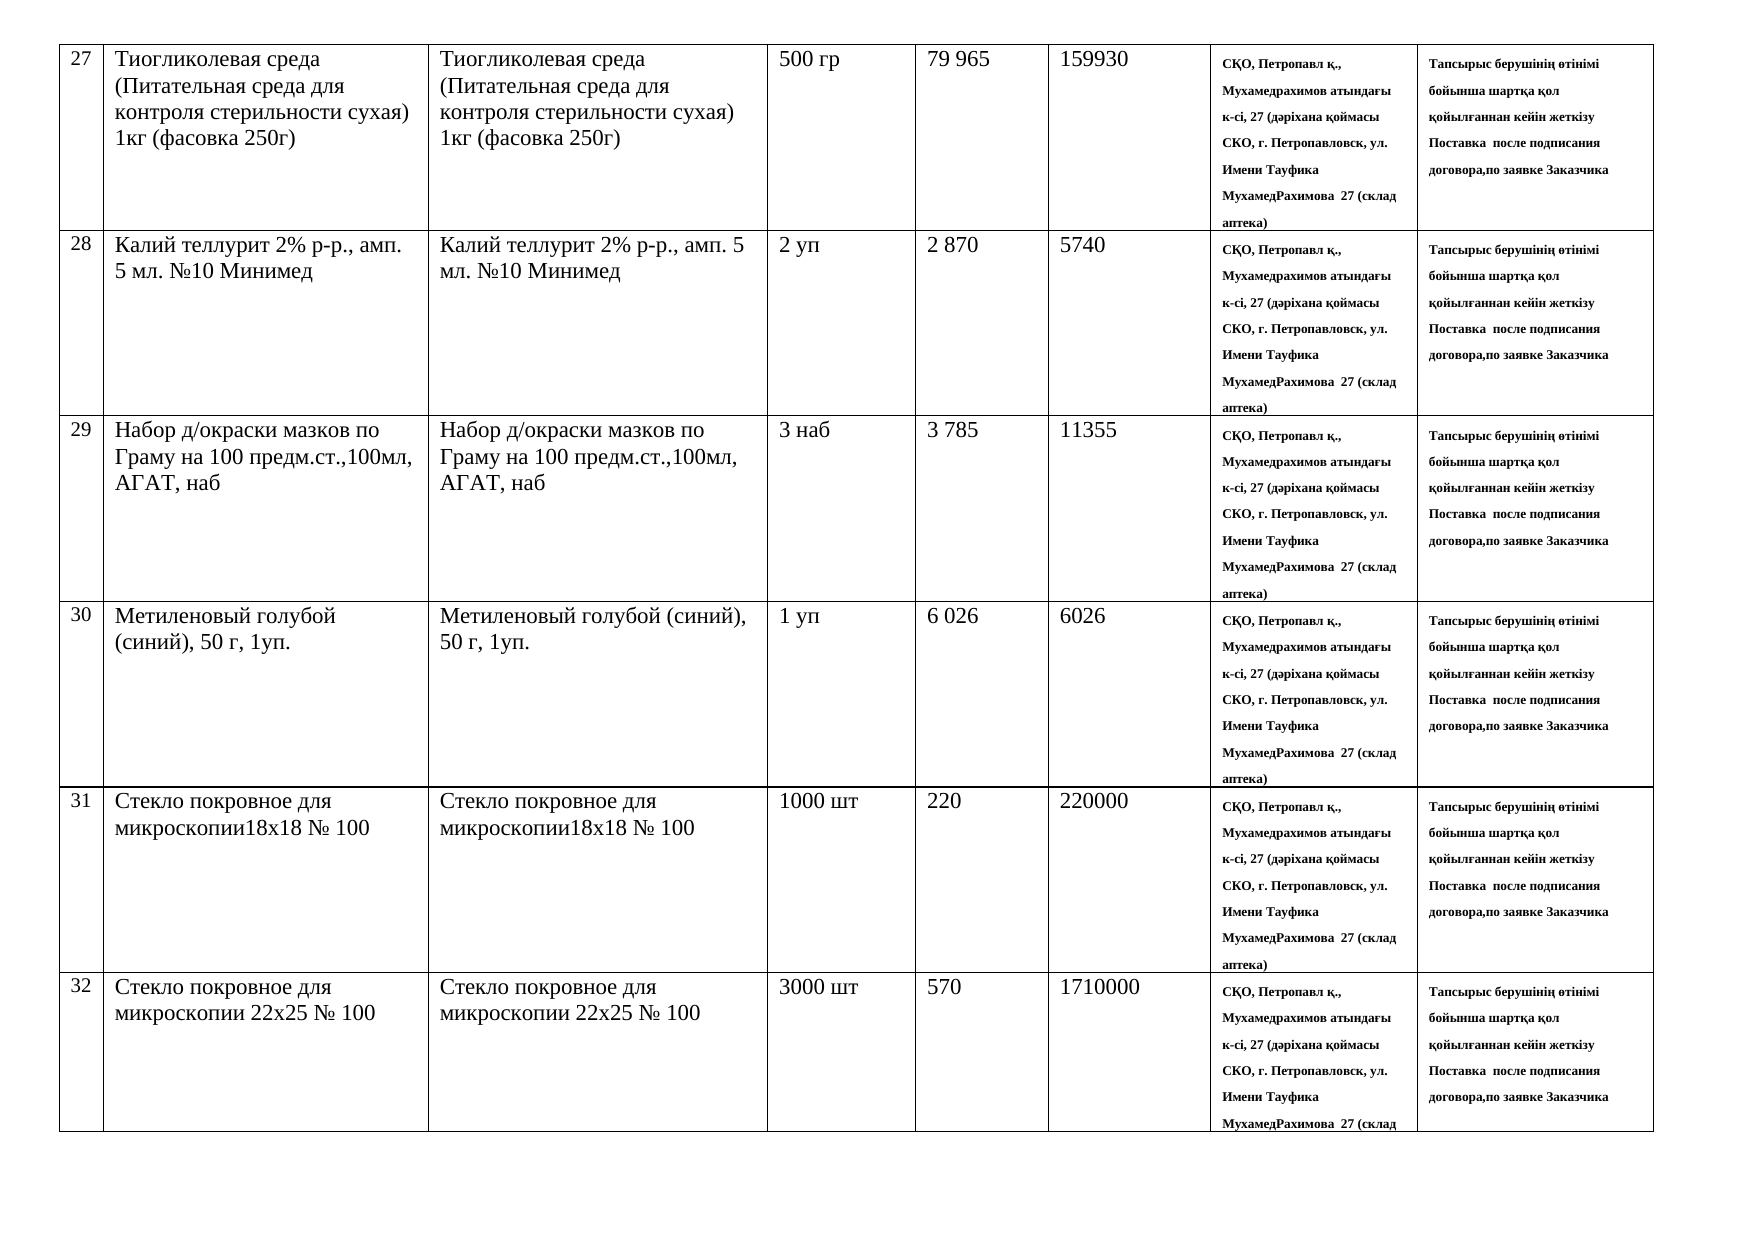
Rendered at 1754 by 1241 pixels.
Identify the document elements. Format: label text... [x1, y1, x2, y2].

table_cell Стекло покровное для микроскопии18х18 № 100 [429, 788, 767, 972]
table_cell 5740 [1049, 231, 1210, 415]
table_cell 11355 [1049, 416, 1210, 601]
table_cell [104, 973, 428, 1131]
table_cell 3 785 [916, 416, 1048, 601]
table_cell 29 [60, 416, 103, 601]
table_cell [1418, 45, 1653, 230]
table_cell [1211, 973, 1417, 1131]
table_cell Набор д/окраски мазков по Граму на 100 предм.ст.,100мл, АГАТ, наб [429, 416, 767, 601]
table_cell Тиогликолевая среда (Питательная среда для контроля стерильности сухая) 1кг (фасовка 250г) [104, 45, 428, 230]
table_cell 30 [60, 602, 103, 786]
table_cell 27 [60, 45, 103, 230]
table_cell 1000 шт [768, 788, 915, 972]
table_cell Тапсырыс берушінің өтінімі бойынша шартқа қол қойылғаннан кейін жеткізу Поставка после подписания договора,по заявке Заказчика [1418, 602, 1653, 786]
table_cell 79 965 [916, 45, 1048, 230]
table_cell 2 уп [768, 231, 915, 415]
table_cell 1710000 [1049, 973, 1210, 1131]
table_cell 6026 [1049, 602, 1210, 786]
table_cell 159930 [1049, 45, 1210, 230]
table_cell Набор д/окраски мазков по Граму на 100 предм.ст.,100мл, АГАТ, наб [104, 416, 428, 601]
table_cell 500 гр [768, 45, 915, 230]
table_cell 570 [916, 973, 1048, 1131]
table_cell Калий теллурит 2% р-р., амп. 5 мл. №10 Минимед [104, 231, 428, 415]
table_cell 3000 шт [768, 973, 915, 1131]
table_cell 6 026 [916, 602, 1048, 786]
table_cell Тапсырыс берушінің өтінімі бойынша шартқа қол қойылғаннан кейін жеткізу Поставка после подписания договора,по заявке Заказчика [1418, 416, 1653, 601]
table_cell 2 870 [916, 231, 1048, 415]
table_cell Метиленовый голубой (синий), 50 г, 1уп. [429, 602, 767, 786]
table_cell 3 наб [768, 416, 915, 601]
table_cell 32 [60, 973, 103, 1131]
table_cell Тапсырыс берушінің өтінімі бойынша шартқа қол қойылғаннан кейін жеткізу Поставка после подписания договора,по заявке Заказчика [1418, 231, 1653, 415]
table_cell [1418, 973, 1653, 1131]
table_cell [1211, 45, 1417, 230]
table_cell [429, 973, 767, 1131]
table_cell 31 [60, 788, 103, 972]
table_cell Тапсырыс берушінің өтінімі бойынша шартқа қол қойылғаннан кейін жеткізу Поставка после подписания договора,по заявке Заказчика [1418, 788, 1653, 972]
table_cell Метиленовый голубой (синий), 50 г, 1уп. [104, 602, 428, 786]
table_cell 28 [60, 231, 103, 415]
table_cell Калий теллурит 2% р-р., амп. 5 мл. №10 Минимед [429, 231, 767, 415]
table_cell Тиогликолевая среда (Питательная среда для контроля стерильности сухая) 1кг (фасовка 250г) [429, 45, 767, 230]
table_cell 220000 [1049, 788, 1210, 972]
table_cell 220 [916, 788, 1048, 972]
table_cell 1 уп [768, 602, 915, 786]
table_cell Стекло покровное для микроскопии18х18 № 100 [104, 788, 428, 972]
